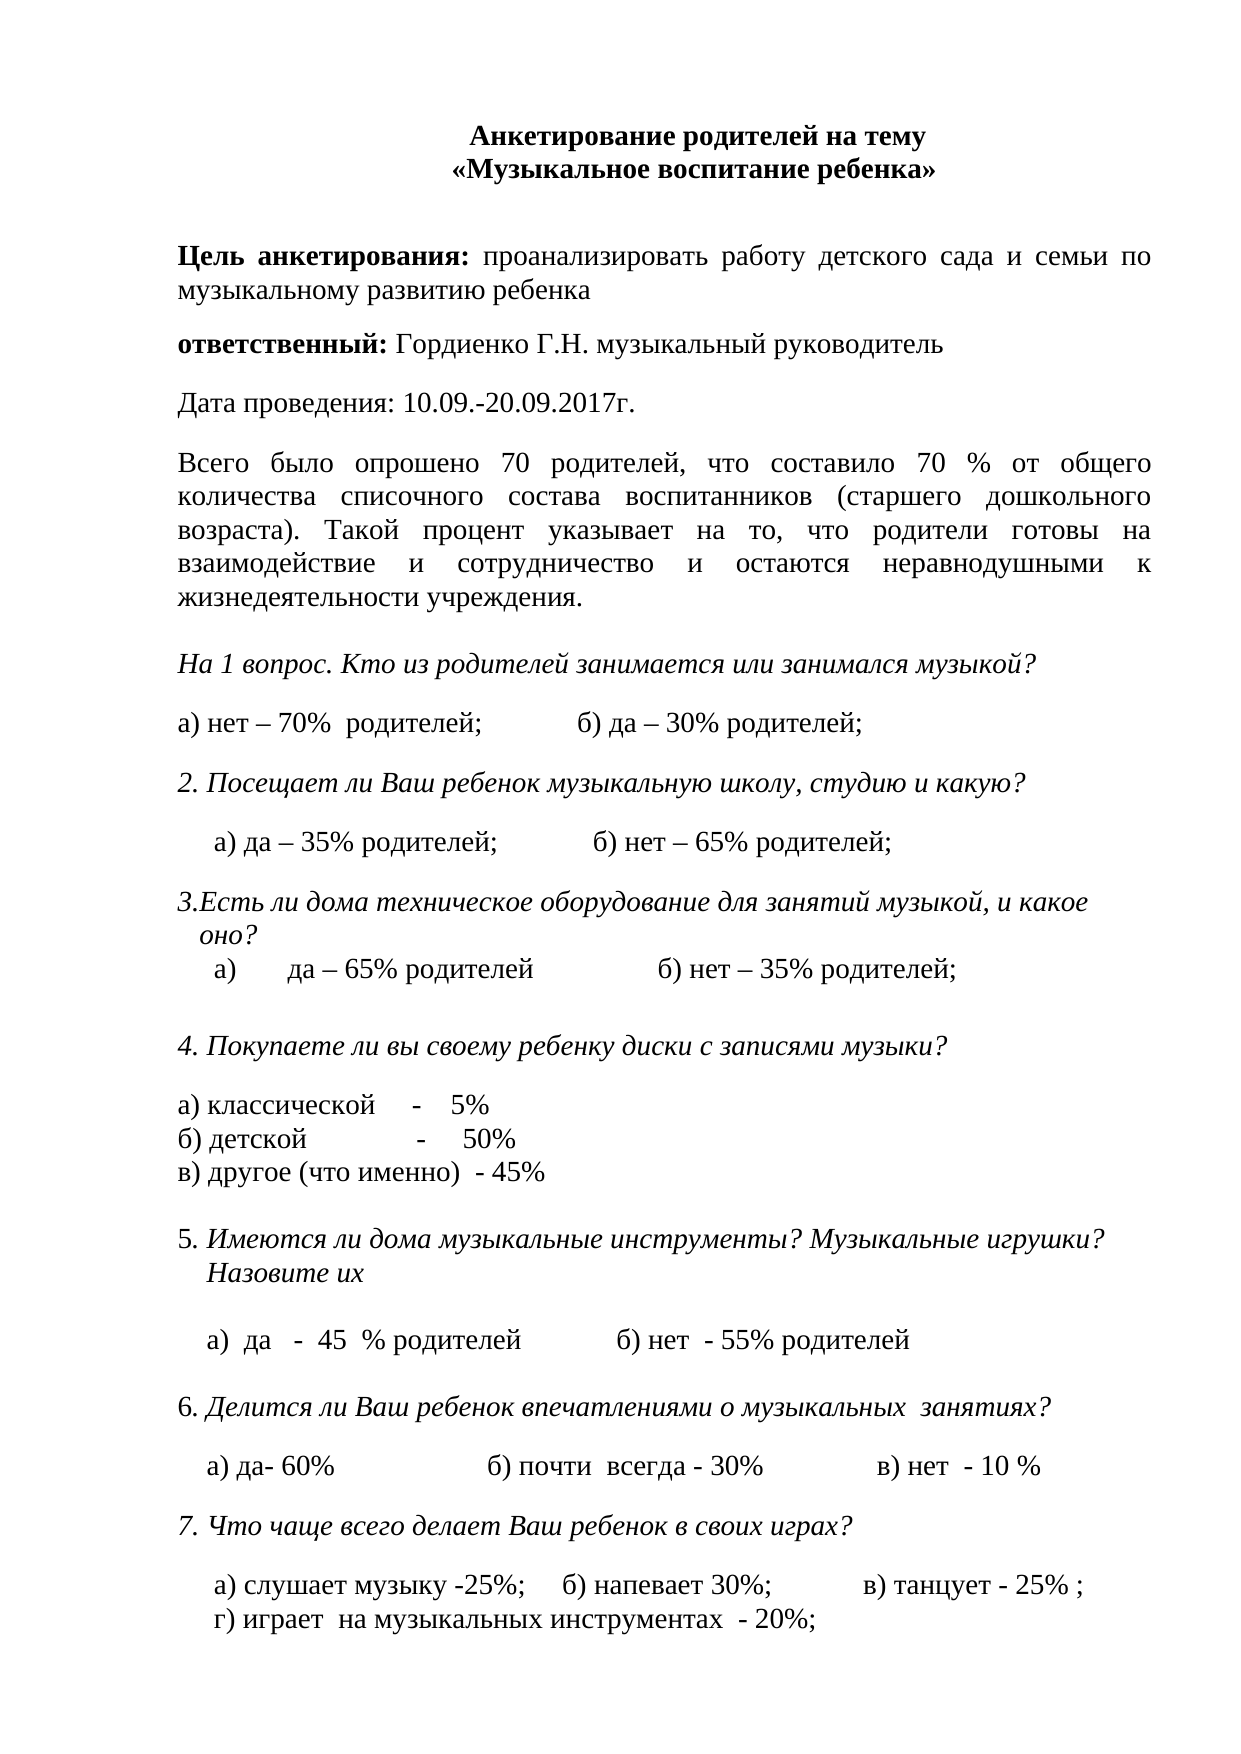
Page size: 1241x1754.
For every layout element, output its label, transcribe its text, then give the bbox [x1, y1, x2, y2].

text Назовите их [177, 1255, 1152, 1288]
text ответственный: Гордиенко Г.Н. музыкальный руководитель [177, 326, 1152, 360]
text г) играет на музыкальных инструментах - 20%; [177, 1601, 1152, 1634]
text оно? [177, 917, 1152, 951]
text а) да - 45 % родителей б) нет - 55% родителей [177, 1322, 1152, 1356]
text в) другое (что именно) - 45% [177, 1154, 1152, 1188]
text а) да – 65% родителей б) нет – 35% родителей; [177, 951, 1152, 984]
text 7. Что чаще всего делает Ваш ребенок в своих играх? [177, 1508, 1152, 1541]
text б) детской - 50% [177, 1121, 1152, 1154]
text Всего было опрошено 70 родителей, что составило 70 % от общего количества списочного состава воспитанников (старшего дошкольного возраста). Такой процент указывает на то, что родители готовы на взаимодействие и сотрудничество и остаются неравнодушными к жизнедеятельности учреждения. [177, 445, 1152, 613]
text а) слушает музыку -25%; б) напевает 30%; в) танцует - 25% ; [177, 1567, 1152, 1601]
text Цель анкетирования: проанализировать работу детского сада и семьи по музыкальному развитию ребенка [177, 238, 1152, 305]
text 4. Покупаете ли вы своему ребенку диски с записями музыки? [177, 1028, 1152, 1061]
text а) да – 35% родителей; б) нет – 65% родителей; [177, 824, 1152, 858]
text Анкетирование родителей на тему [177, 118, 1152, 152]
text 6. Делится ли Ваш ребенок впечатлениями о музыкальных занятиях? [177, 1389, 1152, 1423]
text а) да- 60% б) почти всегда - 30% в) нет - 10 % [177, 1448, 1152, 1482]
text 3.Есть ли дома техническое оборудование для занятий музыкой, и какое [177, 884, 1152, 917]
text а) классической - 5% [177, 1087, 1152, 1121]
text На 1 вопрос. Кто из родителей занимается или занимался музыкой? [177, 646, 1152, 680]
text а) нет – 70% родителей; б) да – 30% родителей; [177, 706, 1152, 739]
text Дата проведения: 10.09.-20.09.2017г. [177, 386, 1152, 419]
text 5. Имеются ли дома музыкальные инструменты? Музыкальные игрушки? [177, 1221, 1152, 1255]
text 2. Посещает ли Ваш ребенок музыкальную школу, студию и какую? [177, 765, 1152, 798]
text «Музыкальное воспитание ребенка» [177, 152, 1152, 185]
